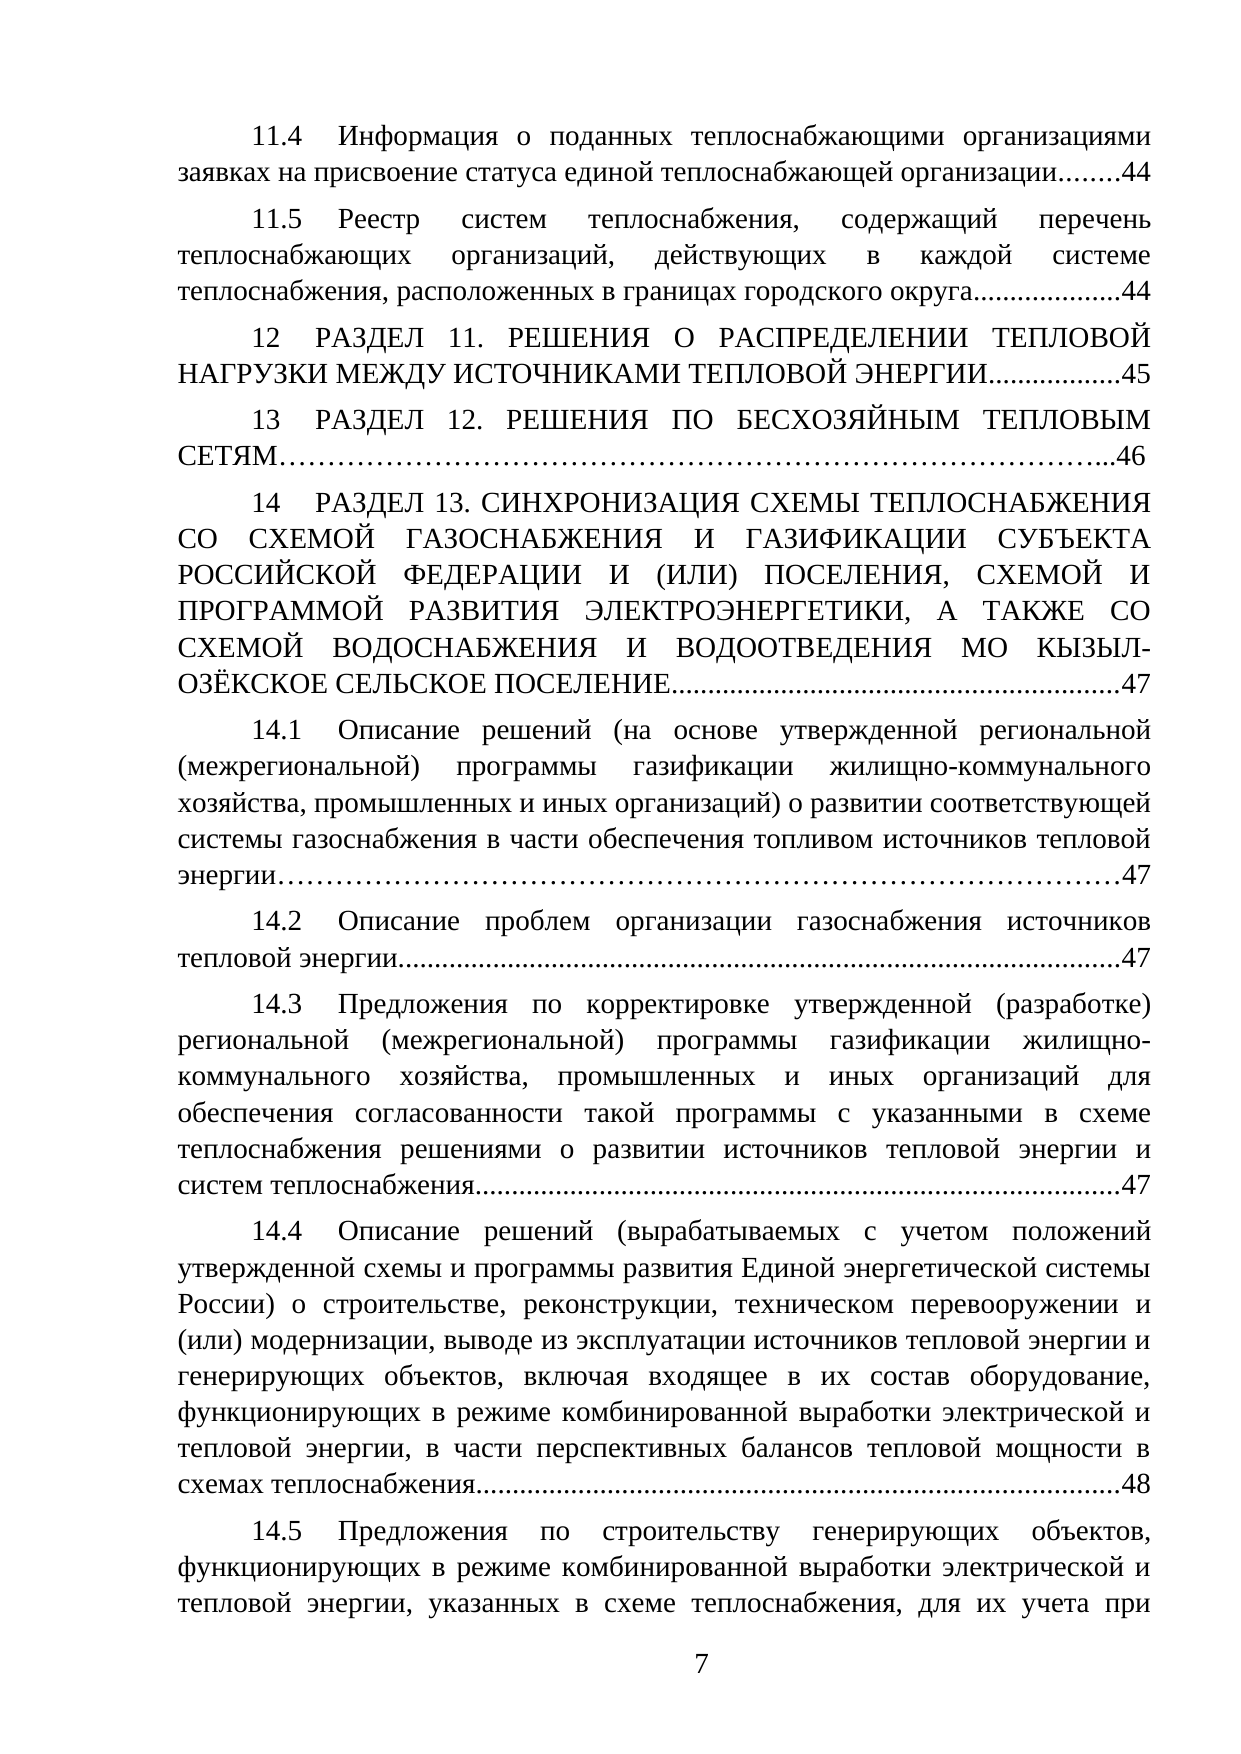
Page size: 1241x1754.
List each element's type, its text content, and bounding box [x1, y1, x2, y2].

text 14.2 Описание проблем организации газоснабжения источников тепловой энергии 47 [177, 903, 1152, 973]
text 11.4 Информация о поданных теплоснабжающими организациями заявках на присвоение статуса единой теплоснабжающей организации 44 [177, 118, 1152, 188]
text 14.4 Описание решений (вырабатываемых с учетом положений утвержденной схемы и программы развития Единой энергетической системы России) о строительстве, реконструкции, техническом перевооружении и (или) модернизации, выводе из эксплуатации источников тепловой энергии и генерирующих объектов, включая входящее в их состав оборудование, функционирующих в режиме комбинированной выработки электрической и тепловой энергии, в части перспективных балансов тепловой мощности в схемах теплоснабжения 48 [177, 1213, 1152, 1500]
text 14.3 Предложения по корректировке утвержденной (разработке) региональной (межрегиональной) программы газификации жилищно- коммунального хозяйства, промышленных и иных организаций для обеспечения согласованности такой программы с указанными в схеме теплоснабжения решениями о развитии источников тепловой энергии и систем теплоснабжения 47 [177, 986, 1152, 1201]
text 12 РАЗДЕЛ 11. РЕШЕНИЯ О РАСПРЕДЕЛЕНИИ ТЕПЛОВОЙ НАГРУЗКИ МЕЖДУ ИСТОЧНИКАМИ ТЕПЛОВОЙ ЭНЕРГИИ 45 [177, 320, 1152, 389]
text 14 РАЗДЕЛ 13. СИНХРОНИЗАЦИЯ СХЕМЫ ТЕПЛОСНАБЖЕНИЯ СО СХЕМОЙ ГАЗОСНАБЖЕНИЯ И ГАЗИФИКАЦИИ СУБЪЕКТА РОССИЙСКОЙ ФЕДЕРАЦИИ И (ИЛИ) ПОСЕЛЕНИЯ, СХЕМОЙ И ПРОГРАММОЙ РАЗВИТИЯ ЭЛЕКТРОЭНЕРГЕТИКИ, А ТАКЖЕ СО СХЕМОЙ ВОДОСНАБЖЕНИЯ И ВОДООТВЕДЕНИЯ МО КЫЗЫЛ-ОЗЁКСКОЕ СЕЛЬСКОЕ ПОСЕЛЕНИЕ 47 [177, 485, 1152, 699]
text 11.5 Реестр систем теплоснабжения, содержащий перечень теплоснабжающих организаций, действующих в каждой системе теплоснабжения, расположенных в границах городского округа 44 [177, 201, 1152, 307]
text 13 РАЗДЕЛ 12. РЕШЕНИЯ ПО БЕСХОЗЯЙНЫМ ТЕПЛОВЫМ СЕТЯМ…………………………………………………………………………...46 [177, 402, 1152, 472]
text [177, 1513, 1152, 1619]
text 14.1 Описание решений (на основе утвержденной региональной (межрегиональной) программы газификации жилищно-коммунального хозяйства, промышленных и иных организаций) о развитии соответствующей системы газоснабжения в части обеспечения топливом источников тепловой энергии……………………………………………………………………………47 [177, 712, 1152, 891]
